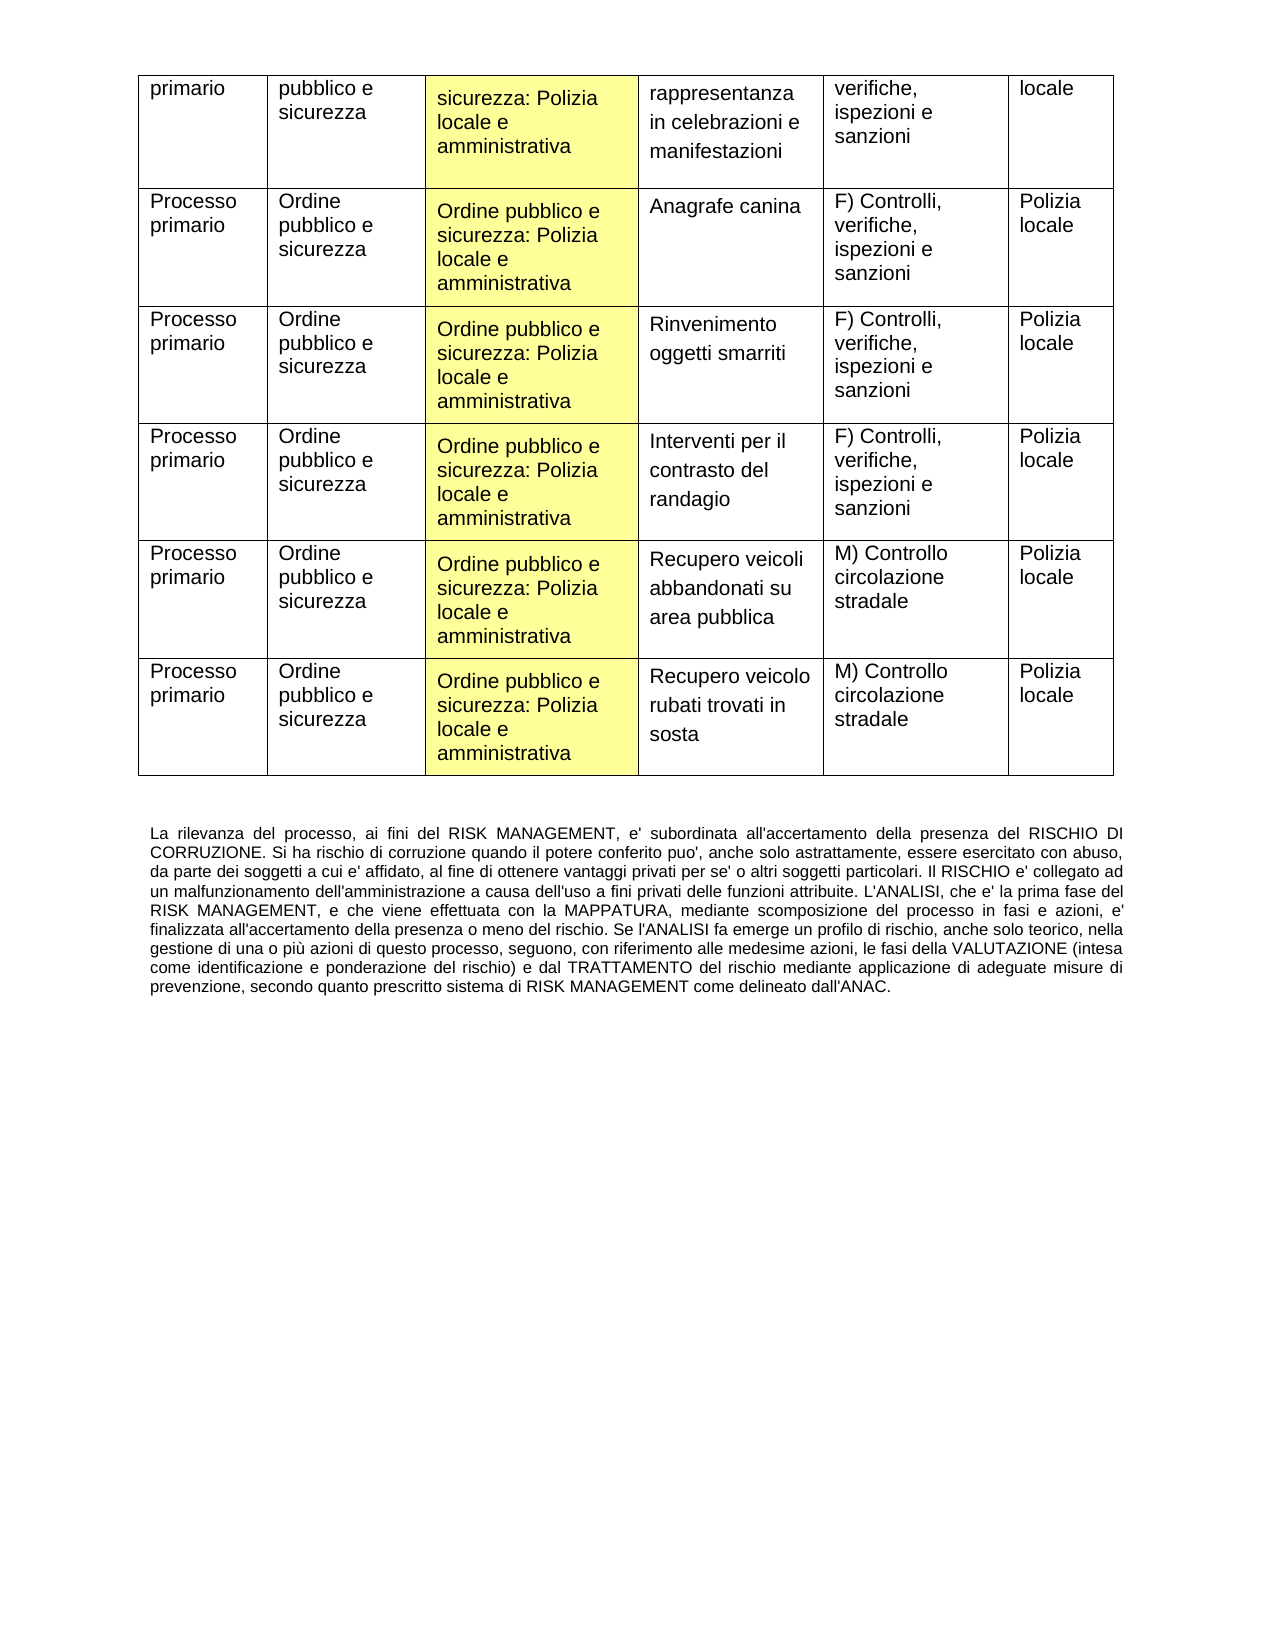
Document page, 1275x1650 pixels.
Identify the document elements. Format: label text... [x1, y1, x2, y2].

table_cell Polizia locale [1009, 307, 1113, 423]
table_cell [268, 76, 425, 188]
table_cell Polizia locale [1009, 189, 1113, 306]
table_cell Anagrafe canina [639, 189, 823, 306]
table_cell Ordine pubblico e sicurezza: Polizia locale e amministrativa [426, 189, 638, 306]
table_cell Processo primario [139, 189, 267, 306]
table_cell F) Controlli, verifiche, ispezioni e sanzioni [824, 189, 1008, 306]
table_cell Polizia locale [1009, 424, 1113, 540]
table_cell Rinvenimento oggetti smarriti [639, 307, 823, 423]
table_cell F) Controlli, verifiche, ispezioni e sanzioni [824, 424, 1008, 540]
table_cell Ordine pubblico e sicurezza [268, 541, 425, 658]
table_cell Interventi per il contrasto del randagio [639, 424, 823, 540]
table_cell Recupero veicolo rubati trovati in sosta [639, 659, 823, 775]
table_cell Processo primario [139, 76, 267, 188]
table_cell M) Controllo circolazione stradale [824, 659, 1008, 775]
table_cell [426, 76, 638, 188]
table_cell M) Controllo circolazione stradale [824, 541, 1008, 658]
text La rilevanza del processo, ai fini del RISK MANAGEMENT, e' subordinata all'accertamento della presenza del RISCHIO DI CORRUZIONE. Si ha rischio di corruzione quando il potere conferito puo', anche solo astrattamente, essere esercitato con abuso, da parte dei soggetti a cui e' affidato, al fine di ottenere vantaggi privati per se' o altri soggetti particolari. Il RISCHIO e' collegato ad un malfunzionamento dell'amministrazione a causa dell'uso a fini privati delle funzioni attribuite. L'ANALISI, che e' la prima fase del RISK MANAGEMENT, e che viene effettuata con la MAPPATURA, mediante scomposizione del processo in fasi e azioni, e' finalizzata all'accertamento della presenza o meno del rischio. Se l'ANALISI fa emerge un profilo di rischio, anche solo teorico, nella gestione di una o più azioni di questo processo, seguono, con riferimento alle medesime azioni, le fasi della VALUTAZIONE (intesa come identificazione e ponderazione del rischio) e dal TRATTAMENTO del rischio mediante applicazione di adeguate misure di prevenzione, secondo quanto prescritto sistema di RISK MANAGEMENT come delineato dall'ANAC. [150, 824, 1125, 996]
table_cell Ordine pubblico e sicurezza: Polizia locale e amministrativa [426, 659, 638, 775]
table_cell Processo primario [139, 659, 267, 775]
table_cell F) Controlli, verifiche, ispezioni e sanzioni [824, 307, 1008, 423]
table_cell Processo primario [139, 541, 267, 658]
table_cell Ordine pubblico e sicurezza [268, 189, 425, 306]
table_cell Ordine pubblico e sicurezza [268, 424, 425, 540]
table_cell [639, 76, 823, 188]
table_cell Ordine pubblico e sicurezza: Polizia locale e amministrativa [426, 307, 638, 423]
table_cell Polizia locale [1009, 659, 1113, 775]
table_cell Processo primario [139, 307, 267, 423]
table_cell Polizia locale [1009, 76, 1113, 188]
table_cell Ordine pubblico e sicurezza [268, 307, 425, 423]
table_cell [824, 76, 1008, 188]
table_cell Polizia locale [1009, 541, 1113, 658]
table_cell Ordine pubblico e sicurezza: Polizia locale e amministrativa [426, 424, 638, 540]
table_cell Ordine pubblico e sicurezza: Polizia locale e amministrativa [426, 541, 638, 658]
table_cell Ordine pubblico e sicurezza [268, 659, 425, 775]
table_cell Recupero veicoli abbandonati su area pubblica [639, 541, 823, 658]
table_cell Processo primario [139, 424, 267, 540]
